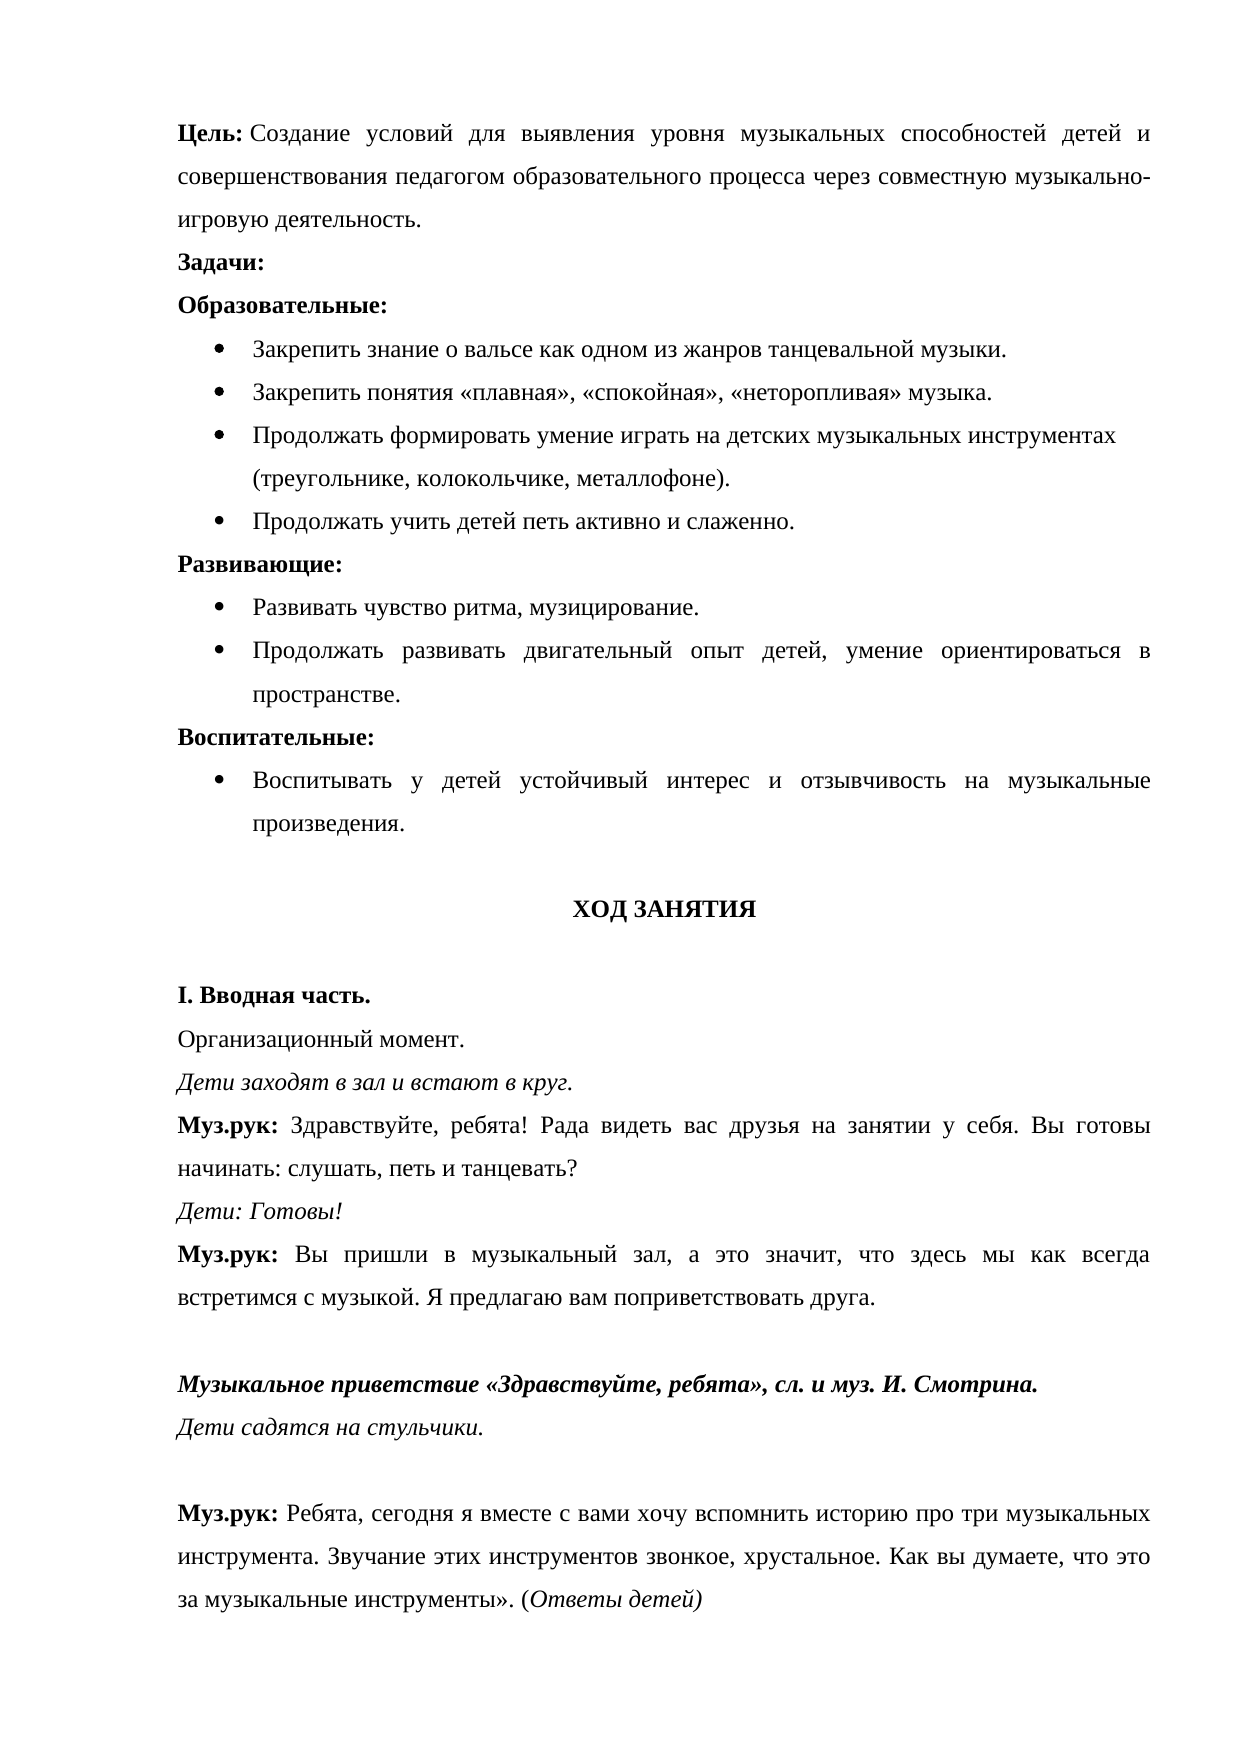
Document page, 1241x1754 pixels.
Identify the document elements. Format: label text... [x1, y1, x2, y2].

text I. Вводная часть. [177, 981, 1152, 1009]
text Музыкальное приветствие «Здравствуйте, ребята», сл. и муз. И. Смотрина. [177, 1369, 1152, 1397]
list Продолжать формировать умение играть на детских музыкальных инструментах (треугольнике, колокольчике, металлофоне). [215, 420, 1152, 492]
text Развивающие: [177, 549, 1152, 578]
text Дети: Готовы! [177, 1196, 1152, 1225]
text Воспитательные: [177, 722, 1152, 751]
list Воспитывать у детей устойчивый интерес и отзывчивость на музыкальные произведения. [215, 765, 1152, 837]
text Муз.рук: Здравствуйте, ребята! Рада видеть вас друзья на занятии у себя. Вы готовы начинать: слушать, петь и танцевать? [177, 1110, 1152, 1182]
text Дети заходят в зал и встают в круг. [177, 1067, 1152, 1096]
text Организационный момент. [177, 1024, 1152, 1052]
list Продолжать развивать двигательный опыт детей, умение ориентироваться в пространстве. [215, 636, 1152, 707]
list Закрепить понятия «плавная», «спокойная», «неторопливая» музыка. [215, 377, 1152, 406]
text Муз.рук: Вы пришли в музыкальный зал, а это значит, что здесь мы как всегда встретимся с музыкой. Я предлагаю вам поприветствовать друга. [177, 1239, 1152, 1311]
text Задачи: [177, 247, 1152, 276]
text ХОД ЗАНЯТИЯ [177, 894, 1152, 923]
list Продолжать учить детей петь активно и слаженно. [215, 506, 1152, 535]
list Закрепить знание о вальсе как одном из жанров танцевальной музыки. [215, 334, 1152, 362]
text Образовательные: [177, 291, 1152, 319]
text Дети садятся на стульчики. [177, 1412, 1152, 1441]
list Развивать чувство ритма, музицирование. [215, 592, 1152, 621]
text Цель: Создание условий для выявления уровня музыкальных способностей детей и совершенствования педагогом образовательного процесса через совместную музыкально-игровую деятельность. [177, 118, 1152, 233]
text Муз.рук: Ребята, сегодня я вместе с вами хочу вспомнить историю про три музыкальных инструмента. Звучание этих инструментов звонкое, хрустальное. Как вы думаете, что это за музыкальные инструменты». (Ответы детей) [177, 1498, 1152, 1613]
